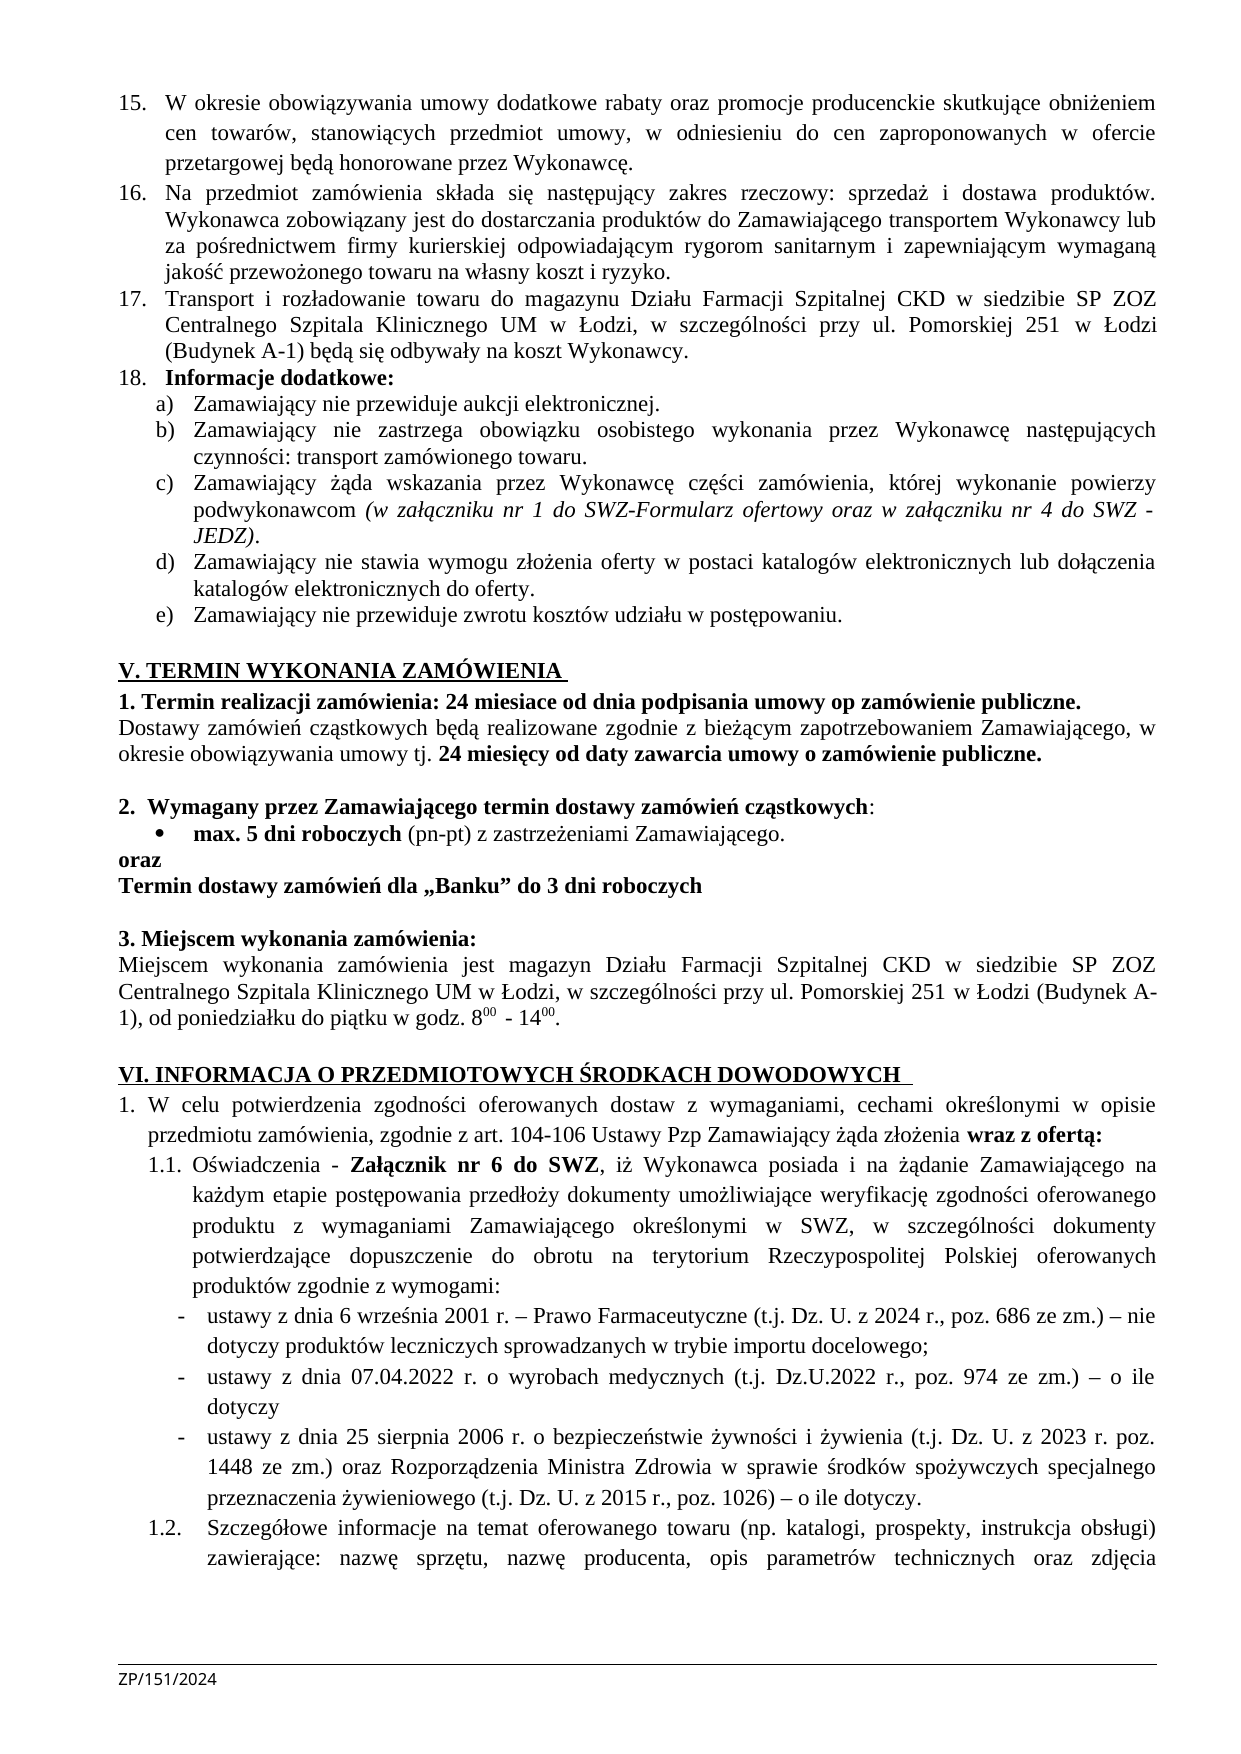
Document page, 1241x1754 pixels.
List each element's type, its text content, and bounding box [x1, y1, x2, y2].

text VI. INFORMACJA O PRZEDMIOTOWYCH ŚRODKACH DOWODOWYCH [118, 1061, 1157, 1087]
list ustawy z dnia 07.04.2022 r. o wyrobach medycznych (t.j. Dz.U.2022 r., poz. 974 ze zm.) – o ile dotyczy [177, 1363, 1157, 1419]
list Zamawiający żąda wskazania przez Wykonawcę części zamówienia, której wykonanie powierzy podwykonawcom (w załączniku nr 1 do SWZ-Formularz ofertowy oraz w załączniku nr 4 do SWZ - JEDZ). [156, 469, 1157, 548]
list Informacje dodatkowe: [118, 364, 1157, 390]
list Na przedmiot zamówienia składa się następujący zakres rzeczowy: sprzedaż i dostawa produktów. Wykonawca zobowiązany jest do dostarczania produktów do Zamawiającego transportem Wykonawcy lub za pośrednictwem firmy kurierskiej odpowiadającym rygorom sanitarnym i zapewniającym wymaganą jakość przewożonego towaru na własny koszt i ryzyko. [118, 179, 1157, 285]
list ustawy z dnia 6 września 2001 r. – Prawo Farmaceutyczne (t.j. Dz. U. z 2024 r., poz. 686 ze zm.) – nie dotyczy produktów leczniczych sprowadzanych w trybie importu docelowego; [177, 1302, 1157, 1359]
list W celu potwierdzenia zgodności oferowanych dostaw z wymaganiami, cechami określonymi w opisie przedmiotu zamówienia, zgodnie z art. 104-106 Ustawy Pzp Zamawiający żąda złożenia wraz z ofertą: [118, 1091, 1157, 1147]
list Oświadczenia - Załącznik nr 6 do SWZ, iż Wykonawca posiada i na żądanie Zamawiającego na każdym etapie postępowania przedłoży dokumenty umożliwiające weryfikację zgodności oferowanego produktu z wymaganiami Zamawiającego określonymi w SWZ, w szczególności dokumenty potwierdzające dopuszczenie do obrotu na terytorium Rzeczypospolitej Polskiej oferowanych produktów zgodnie z wymogami: [148, 1151, 1157, 1298]
list Transport i rozładowanie towaru do magazynu Działu Farmacji Szpitalnej CKD w siedzibie SP ZOZ Centralnego Szpitala Klinicznego UM w Łodzi, w szczególności przy ul. Pomorskiej 251 w Łodzi (Budynek A-1) będą się odbywały na koszt Wykonawcy. [118, 285, 1157, 364]
list Zamawiający nie zastrzega obowiązku osobistego wykonania przez Wykonawcę następujących czynności: transport zamówionego towaru. [156, 417, 1157, 469]
list ustawy z dnia 25 sierpnia 2006 r. o bezpieczeństwie żywności i żywienia (t.j. Dz. U. z 2023 r. poz. 1448 ze zm.) oraz Rozporządzenia Ministra Zdrowia w sprawie środków spożywczych specjalnego przeznaczenia żywieniowego (t.j. Dz. U. z 2015 r., poz. 1026) – o ile dotyczy. [177, 1423, 1157, 1510]
text Dostawy zamówień cząstkowych będą realizowane zgodnie z bieżącym zapotrzebowaniem Zamawiającego, w okresie obowiązywania umowy tj. 24 miesięcy od daty zawarcia umowy o zamówienie publiczne. [118, 714, 1157, 767]
text oraz [118, 846, 1157, 872]
list Zamawiający nie stawia wymogu złożenia oferty w postaci katalogów elektronicznych lub dołączenia katalogów elektronicznych do oferty. [156, 548, 1157, 601]
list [148, 1514, 1157, 1570]
text Miejscem wykonania zamówienia jest magazyn Działu Farmacji Szpitalnej CKD w siedzibie SP ZOZ Centralnego Szpitala Klinicznego UM w Łodzi, w szczególności przy ul. Pomorskiej 251 w Łodzi (Budynek A-1), od poniedziałku do piątku w godz. 800 - 1400. [118, 951, 1157, 1030]
list 3. Miejscem wykonania zamówienia: [118, 925, 1157, 951]
text Termin dostawy zamówień dla „Banku” do 3 dni roboczych [118, 872, 1157, 899]
list W okresie obowiązywania umowy dodatkowe rabaty oraz promocje producenckie skutkujące obniżeniem cen towarów, stanowiących przedmiot umowy, w odniesieniu do cen zaproponowanych w ofercie przetargowej będą honorowane przez Wykonawcę. [118, 89, 1157, 176]
list 2. Wymagany przez Zamawiającego termin dostawy zamówień cząstkowych: [118, 793, 1157, 819]
subtitle V. TERMIN WYKONANIA ZAMÓWIENIA [118, 658, 1157, 684]
list max. 5 dni roboczych (pn-pt) z zastrzeżeniami Zamawiającego. [156, 819, 1157, 846]
list Zamawiający nie przewiduje aukcji elektronicznej. [156, 390, 1157, 417]
text 1. Termin realizacji zamówienia: 24 miesiace od dnia podpisania umowy op zamówienie publiczne. [118, 688, 1157, 714]
list Zamawiający nie przewiduje zwrotu kosztów udziału w postępowaniu. [156, 601, 1157, 627]
